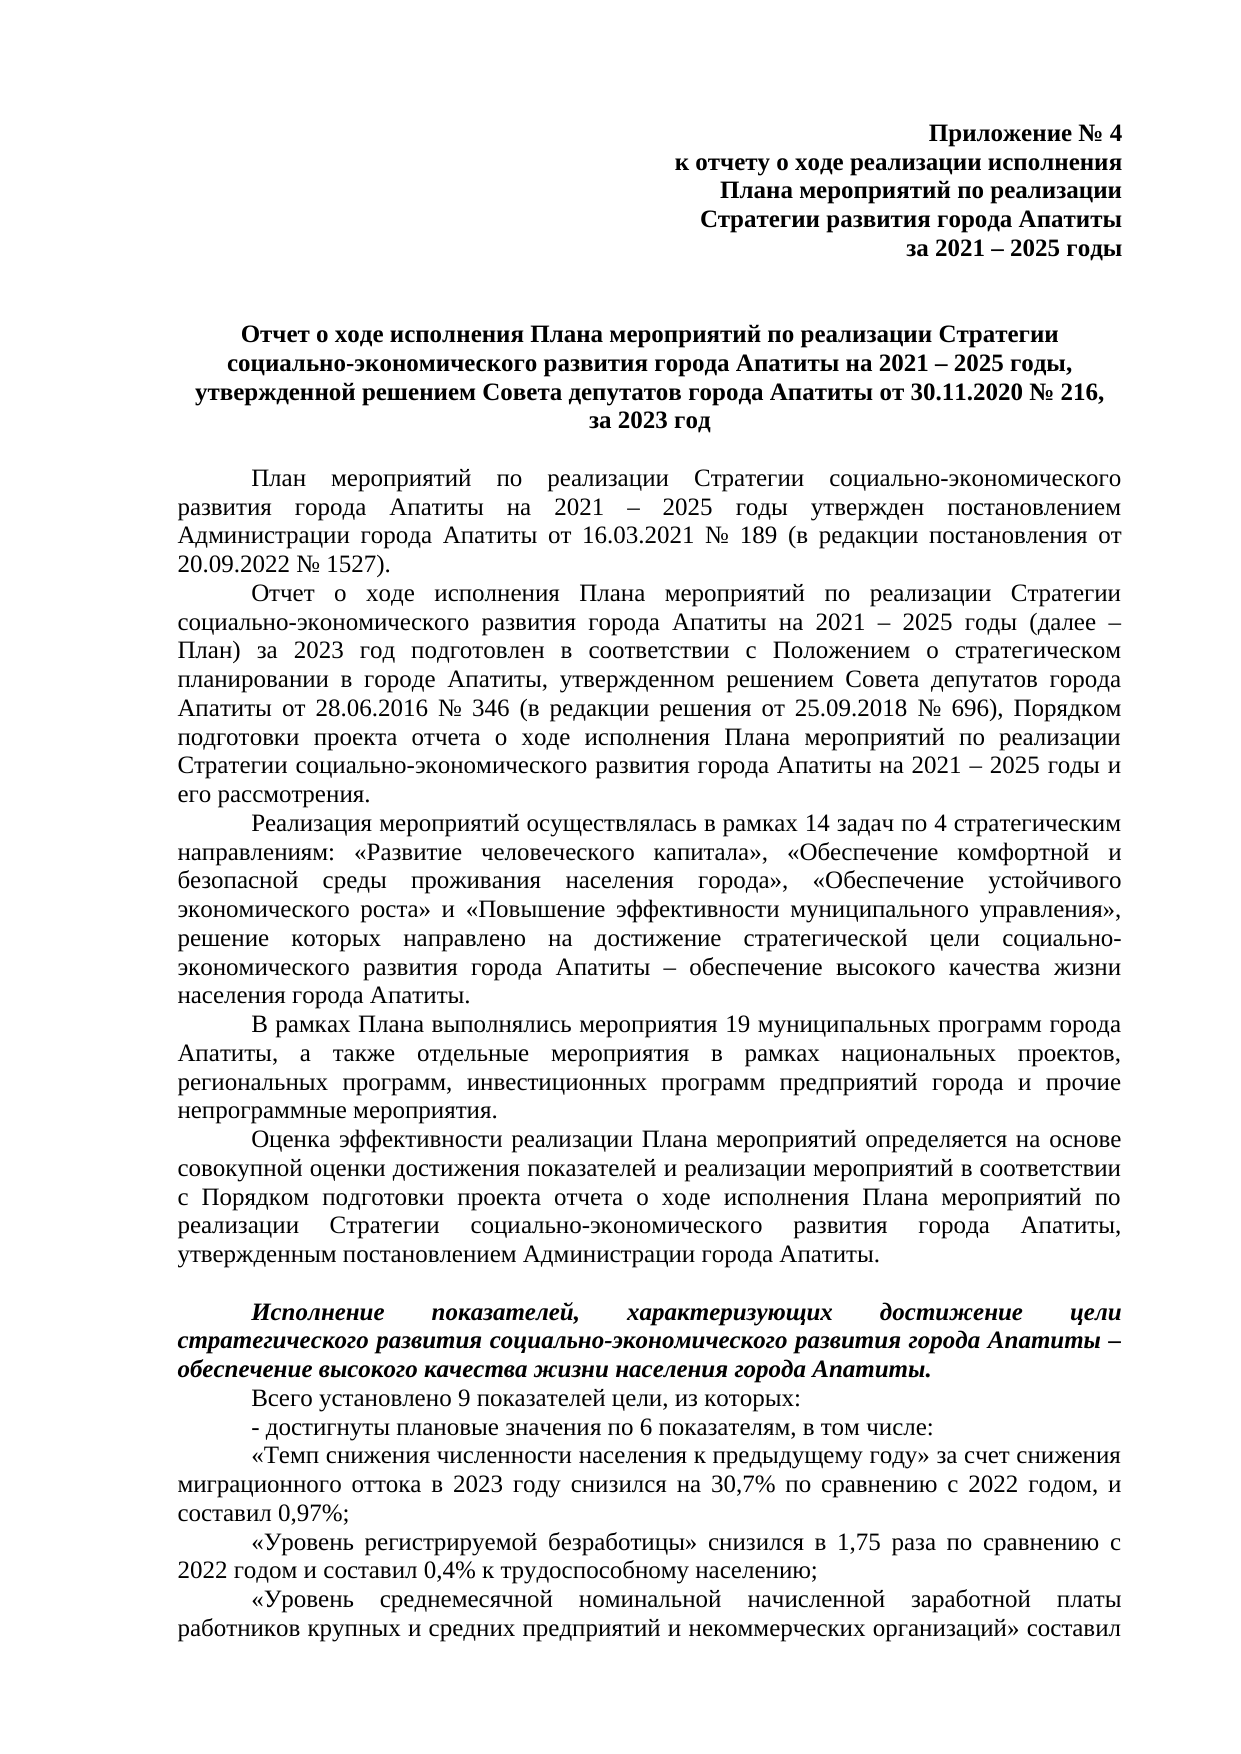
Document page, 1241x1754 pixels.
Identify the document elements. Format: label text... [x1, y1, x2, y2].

text Приложение № 4 [177, 118, 1122, 147]
text План мероприятий по реализации Стратегии социально-экономического развития города Апатиты на 2021 – 2025 годы утвержден постановлением Администрации города Апатиты от 16.03.2021 № 189 (в редакции постановления от 20.09.2022 № 1527). [177, 463, 1122, 578]
text за 2023 год [177, 406, 1122, 434]
text к отчету о ходе реализации исполнения [177, 147, 1122, 176]
text Плана мероприятий по реализации [177, 176, 1122, 204]
title - достигнуты плановые значения по 6 показателям, в том числе: [177, 1412, 1122, 1441]
title Исполнение показателей, характеризующих достижение цели стратегического развития социально-экономического развития города Апатиты – обеспечение высокого качества жизни населения города Апатиты. [177, 1297, 1122, 1383]
text Реализация мероприятий осуществлялась в рамках 14 задач по 4 стратегическим направлениям: «Развитие человеческого капитала», «Обеспечение комфортной и безопасной среды проживания населения города», «Обеспечение устойчивого экономического роста» и «Повышение эффективности муниципального управления», решение которых направлено на достижение стратегической цели социально-экономического развития города Апатиты – обеспечение высокого качества жизни населения города Апатиты. [177, 808, 1122, 1009]
text Оценка эффективности реализации Плана мероприятий определяется на основе совокупной оценки достижения показателей и реализации мероприятий в соответствии с Порядком подготовки проекта отчета о ходе исполнения Плана мероприятий по реализации Стратегии социально-экономического развития города Апатиты, утвержденным постановлением Администрации города Апатиты. [177, 1124, 1122, 1268]
title Всего установлено 9 показателей цели, из которых: [177, 1383, 1122, 1412]
title Отчет о ходе исполнения Плана мероприятий по реализации Стратегии социально-экономического развития города Апатиты на 2021 – 2025 годы (далее – План) за 2023 год подготовлен в соответствии с Положением о стратегическом планировании в городе Апатиты, утвержденном решением Совета депутатов города Апатиты от 28.06.2016 № 346 (в редакции решения от 25.09.2018 № 696), Порядком подготовки проекта отчета о ходе исполнения Плана мероприятий по реализации Стратегии социально-экономического развития города Апатиты на 2021 – 2025 годы и его рассмотрения. [177, 578, 1122, 808]
title «Уровень регистрируемой безработицы» снизился в 1,75 раза по сравнению с 2022 годом и составил 0,4% к трудоспособному населению; [177, 1527, 1122, 1584]
text за 2021 – 2025 годы [177, 233, 1122, 262]
text Стратегии развития города Апатиты [177, 204, 1122, 233]
text Отчет о ходе исполнения Плана мероприятий по реализации Стратегии социально-экономического развития города Апатиты на 2021 – 2025 годы, утвержденной решением Совета депутатов города Апатиты от 30.11.2020 № 216, [177, 319, 1122, 406]
title «Темп снижения численности населения к предыдущему году» за счет снижения миграционного оттока в 2023 году снизился на 30,7% по сравнению с 2022 годом, и составил 0,97%; [177, 1441, 1122, 1527]
text В рамках Плана выполнялись мероприятия 19 муниципальных программ города Апатиты, а также отдельные мероприятия в рамках национальных проектов, региональных программ, инвестиционных программ предприятий города и прочие непрограммные мероприятия. [177, 1009, 1122, 1124]
